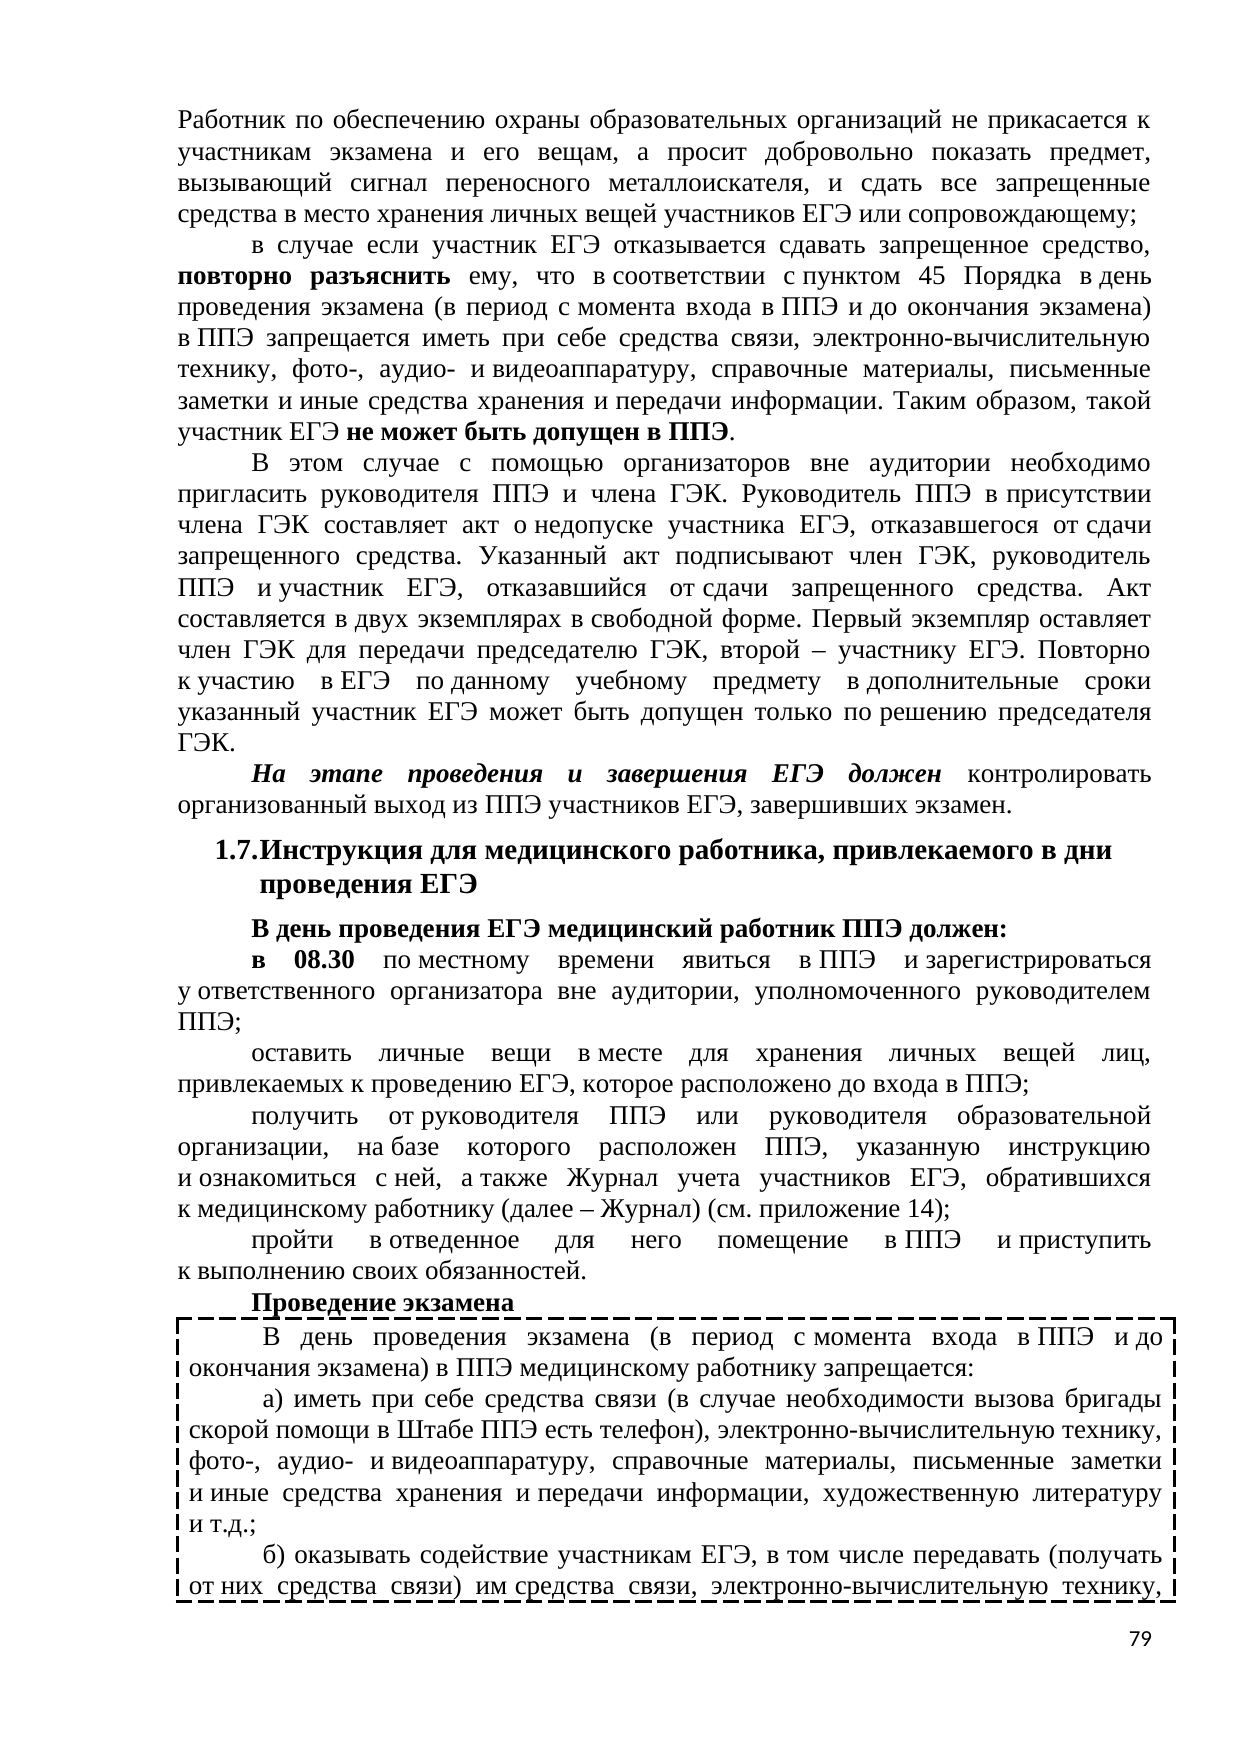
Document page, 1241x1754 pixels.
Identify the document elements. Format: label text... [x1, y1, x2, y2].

text На этапе проведения и завершения ЕГЭ должен контролировать организованный выход из ППЭ участников ЕГЭ, завершивших экзамен. [177, 757, 1152, 820]
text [177, 103, 1152, 228]
text в 08.30 по местному времени явиться в ППЭ и зарегистрироваться у ответственного организатора вне аудитории, уполномоченного руководителем ППЭ; [177, 943, 1152, 1036]
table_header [177, 1317, 1174, 1600]
text в случае если участник ЕГЭ отказывается сдавать запрещенное средство, повторно разъяснить ему, что в соответствии с пунктом 45 Порядка в день проведения экзамена (в период с момента входа в ППЭ и до окончания экзамена) в ППЭ запрещается иметь при себе средства связи, электронно-вычислительную технику, фото-, аудио- и видеоаппаратуру, справочные материалы, письменные заметки и иные средства хранения и передачи информации. Таким образом, такой участник ЕГЭ не может быть допущен в ППЭ. [177, 228, 1152, 446]
text Инструкция для медицинского работника, привлекаемого в дни проведения ЕГЭ [214, 832, 1152, 899]
text оставить личные вещи в месте для хранения личных вещей лиц, привлекаемых к проведению ЕГЭ, которое расположено до входа в ППЭ; [177, 1036, 1152, 1099]
text получить от руководителя ППЭ или руководителя образовательной организации, на базе которого расположен ППЭ, указанную инструкцию и ознакомиться с ней, а также Журнал учета участников ЕГЭ, обратившихся к медицинскому работнику (далее – Журнал) (см. приложение 14); [177, 1099, 1152, 1223]
text Проведение экзамена [177, 1286, 1152, 1317]
text пройти в отведенное для него помещение в ППЭ и приступить к выполнению своих обязанностей. [177, 1223, 1152, 1286]
text В день проведения ЕГЭ медицинский работник ППЭ должен: [177, 912, 1152, 943]
text В этом случае с помощью организаторов вне аудитории необходимо пригласить руководителя ППЭ и члена ГЭК. Руководитель ППЭ в присутствии члена ГЭК составляет акт о недопуске участника ЕГЭ, отказавшегося от сдачи запрещенного средства. Указанный акт подписывают член ГЭК, руководитель ППЭ и участник ЕГЭ, отказавшийся от сдачи запрещенного средства. Акт составляется в двух экземплярах в свободной форме. Первый экземпляр оставляет член ГЭК для передачи председателю ГЭК, второй – участнику ЕГЭ. Повторно к участию в ЕГЭ по данному учебному предмету в дополнительные сроки указанный участник ЕГЭ может быть допущен только по решению председателя ГЭК. [177, 446, 1152, 757]
